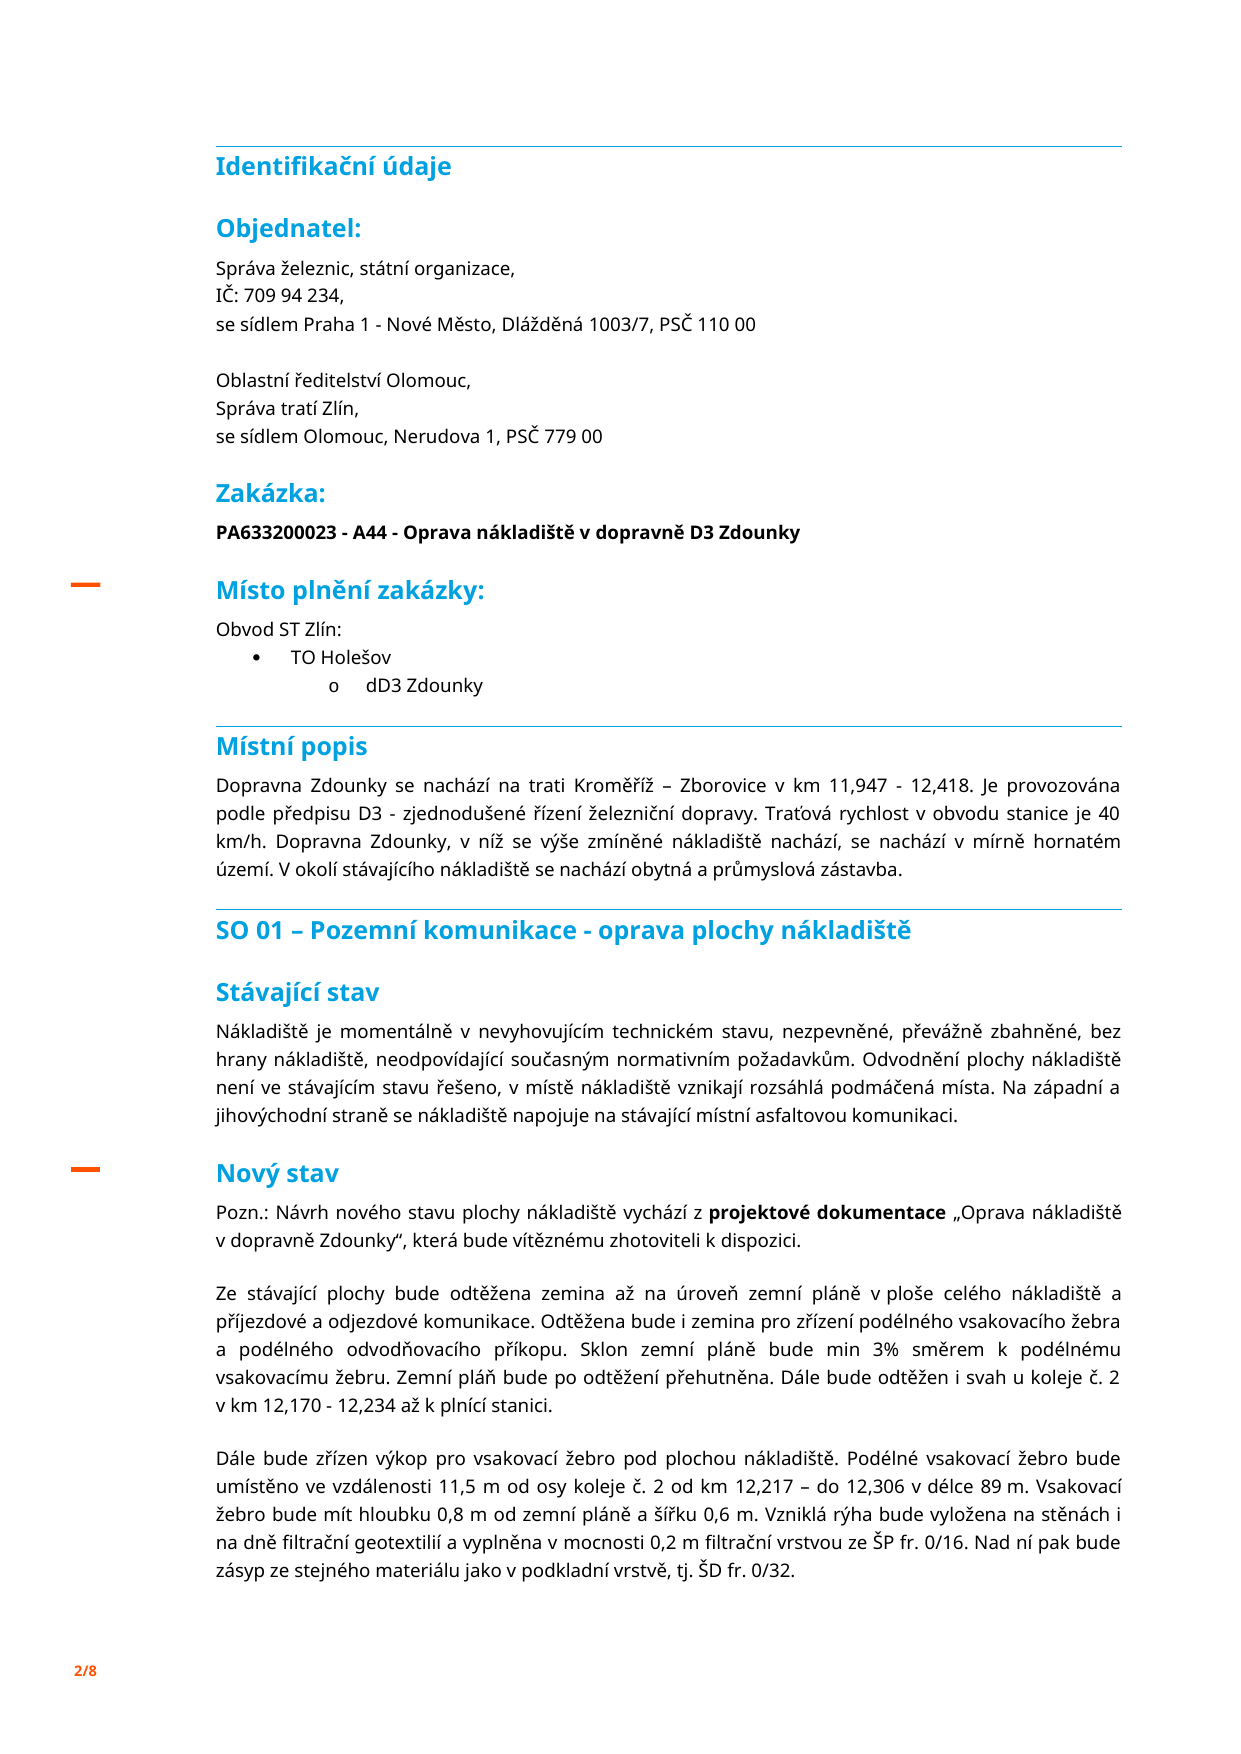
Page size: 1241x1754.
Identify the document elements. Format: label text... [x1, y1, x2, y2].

text Dále bude zřízen výkop pro vsakovací žebro pod plochou nákladiště. Podélné vsakovací žebro bude umístěno ve vzdálenosti 11,5 m od osy koleje č. 2 od km 12,217 – do 12,306 v délce 89 m. Vsakovací žebro bude mít hloubku 0,8 m od zemní pláně a šířku 0,6 m. Vzniklá rýha bude vyložena na stěnách i na dně filtrační geotextilií a vyplněna v mocnosti 0,2 m filtrační vrstvou ze ŠP fr. 0/16. Nad ní pak bude zásyp ze stejného materiálu jako v podkladní vrstvě, tj. ŠD fr. 0/32. [216, 1445, 1122, 1583]
text PA633200023 - A44 - Oprava nákladiště v dopravně D3 Zdounky [216, 519, 1122, 545]
subtitle SO 01 – Pozemní komunikace - oprava plochy nákladiště [216, 910, 1122, 947]
subtitle Zakázka: [216, 476, 1122, 510]
list dD3 Zdounky [328, 672, 1122, 698]
text Ze stávající plochy bude odtěžena zemina až na úroveň zemní pláně v ploše celého nákladiště a příjezdové a odjezdové komunikace. Odtěžena bude i zemina pro zřízení podélného vsakovacího žebra a podélného odvodňovacího příkopu. Sklon zemní pláně bude min 3% směrem k podélnému vsakovacímu žebru. Zemní pláň bude po odtěžení přehutněna. Dále bude odtěžen i svah u koleje č. 2 v km 12,170 - 12,234 až k plnící stanici. [216, 1280, 1122, 1418]
subtitle Objednatel: [216, 211, 1122, 245]
text Dopravna Zdounky se nachází na trati Kroměříž – Zborovice v km 11,947 - 12,418. Je provozována podle předpisu D3 - zjednodušené řízení železniční dopravy. Traťová rychlost v obvodu stanice je 40 km/h. Dopravna Zdounky, v níž se výše zmíněné nákladiště nachází, se nachází v mírně hornatém území. V okolí stávajícího nákladiště se nachází obytná a průmyslová zástavba. [216, 772, 1122, 882]
subtitle Místo plnění zakázky: [216, 573, 1122, 607]
subtitle Stávající stav [216, 975, 1122, 1009]
text IČ: 709 94 234, [216, 283, 1122, 308]
list TO Holešov [253, 644, 1122, 670]
text Správa tratí Zlín, [216, 395, 1122, 420]
text se sídlem Olomouc, Nerudova 1, PSČ 779 00 [216, 423, 1122, 448]
text Nákladiště je momentálně v nevyhovujícím technickém stavu, nezpevněné, převážně zbahněné, bez hrany nákladiště, neodpovídající současným normativním požadavkům. Odvodnění plochy nákladiště není ve stávajícím stavu řešeno, v místě nákladiště vznikají rozsáhlá podmáčená místa. Na západní a jihovýchodní straně se nákladiště napojuje na stávající místní asfaltovou komunikaci. [216, 1018, 1122, 1128]
text Pozn.: Návrh nového stavu plochy nákladiště vychází z projektové dokumentace „Oprava nákladiště v dopravně Zdounky“, která bude vítěznému zhotoviteli k dispozici. [216, 1199, 1122, 1253]
subtitle Místní popis [216, 727, 1122, 763]
subtitle Nový stav [216, 1156, 1122, 1190]
subtitle Identifikační údaje [216, 147, 1122, 183]
text Správa železnic, státní organizace, [216, 255, 1122, 280]
text Oblastní ředitelství Olomouc, [216, 367, 1122, 392]
text Obvod ST Zlín: [216, 616, 1122, 642]
text se sídlem Praha 1 - Nové Město, Dlážděná 1003/7, PSČ 110 00 [216, 311, 1122, 336]
